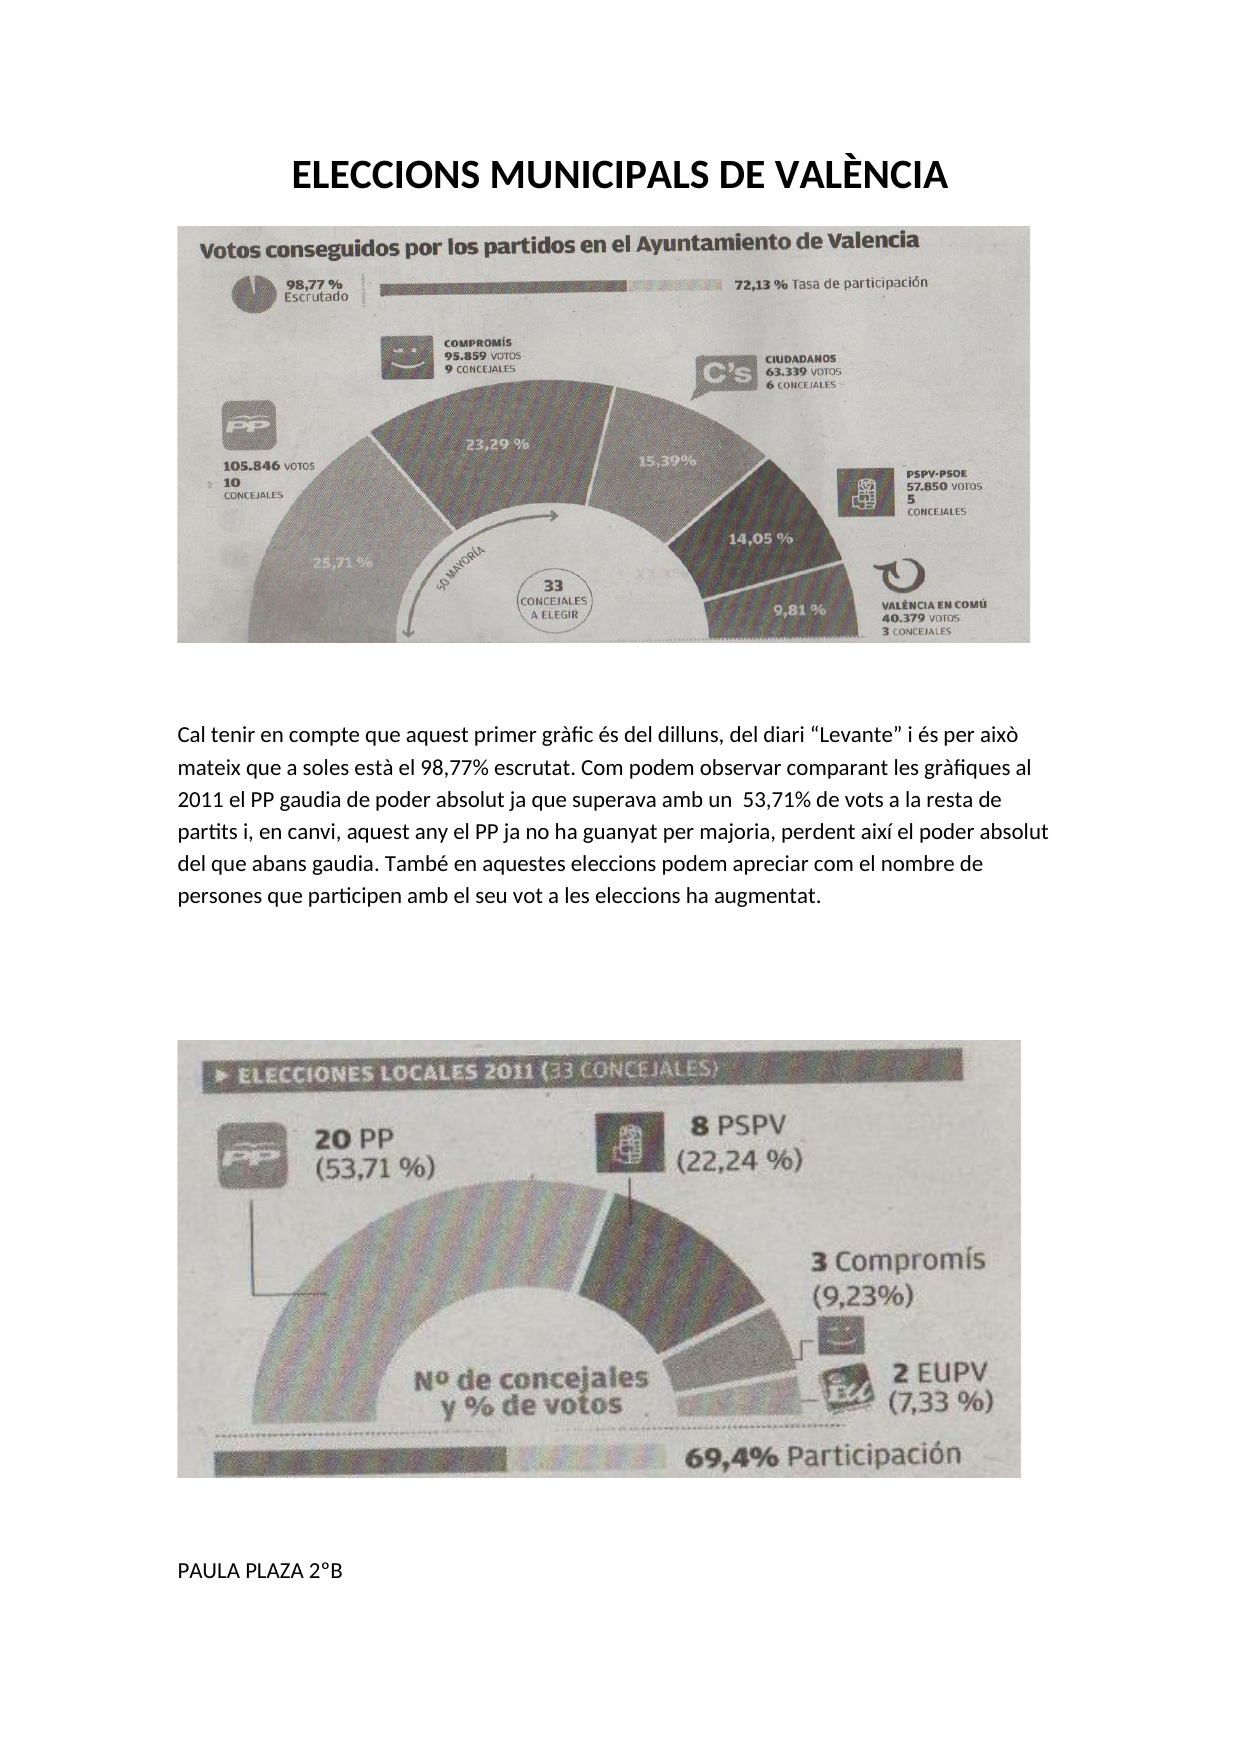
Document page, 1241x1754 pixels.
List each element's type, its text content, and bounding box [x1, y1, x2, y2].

picture [177, 1040, 1021, 1478]
text ELECCIONS MUNICIPALS DE VALÈNCIA [177, 148, 1063, 198]
picture [177, 226, 1031, 643]
text PAULA PLAZA 2ºB [177, 1556, 1063, 1584]
text Cal tenir en compte que aquest primer gràfic és del dilluns, del diari “Levante” i és per això mateix que a soles està el 98,77% escrutat. Com podem observar comparant les gràfiques al 2011 el PP gaudia de poder absolut ja que superava amb un 53,71% de vots a la resta de partits i, en canvi, aquest any el PP ja no ha guanyat per majoria, perdent així el poder absolut del que abans gaudia. També en aquestes eleccions podem apreciar com el nombre de persones que participen amb el seu vot a les eleccions ha augmentat. [177, 721, 1063, 909]
